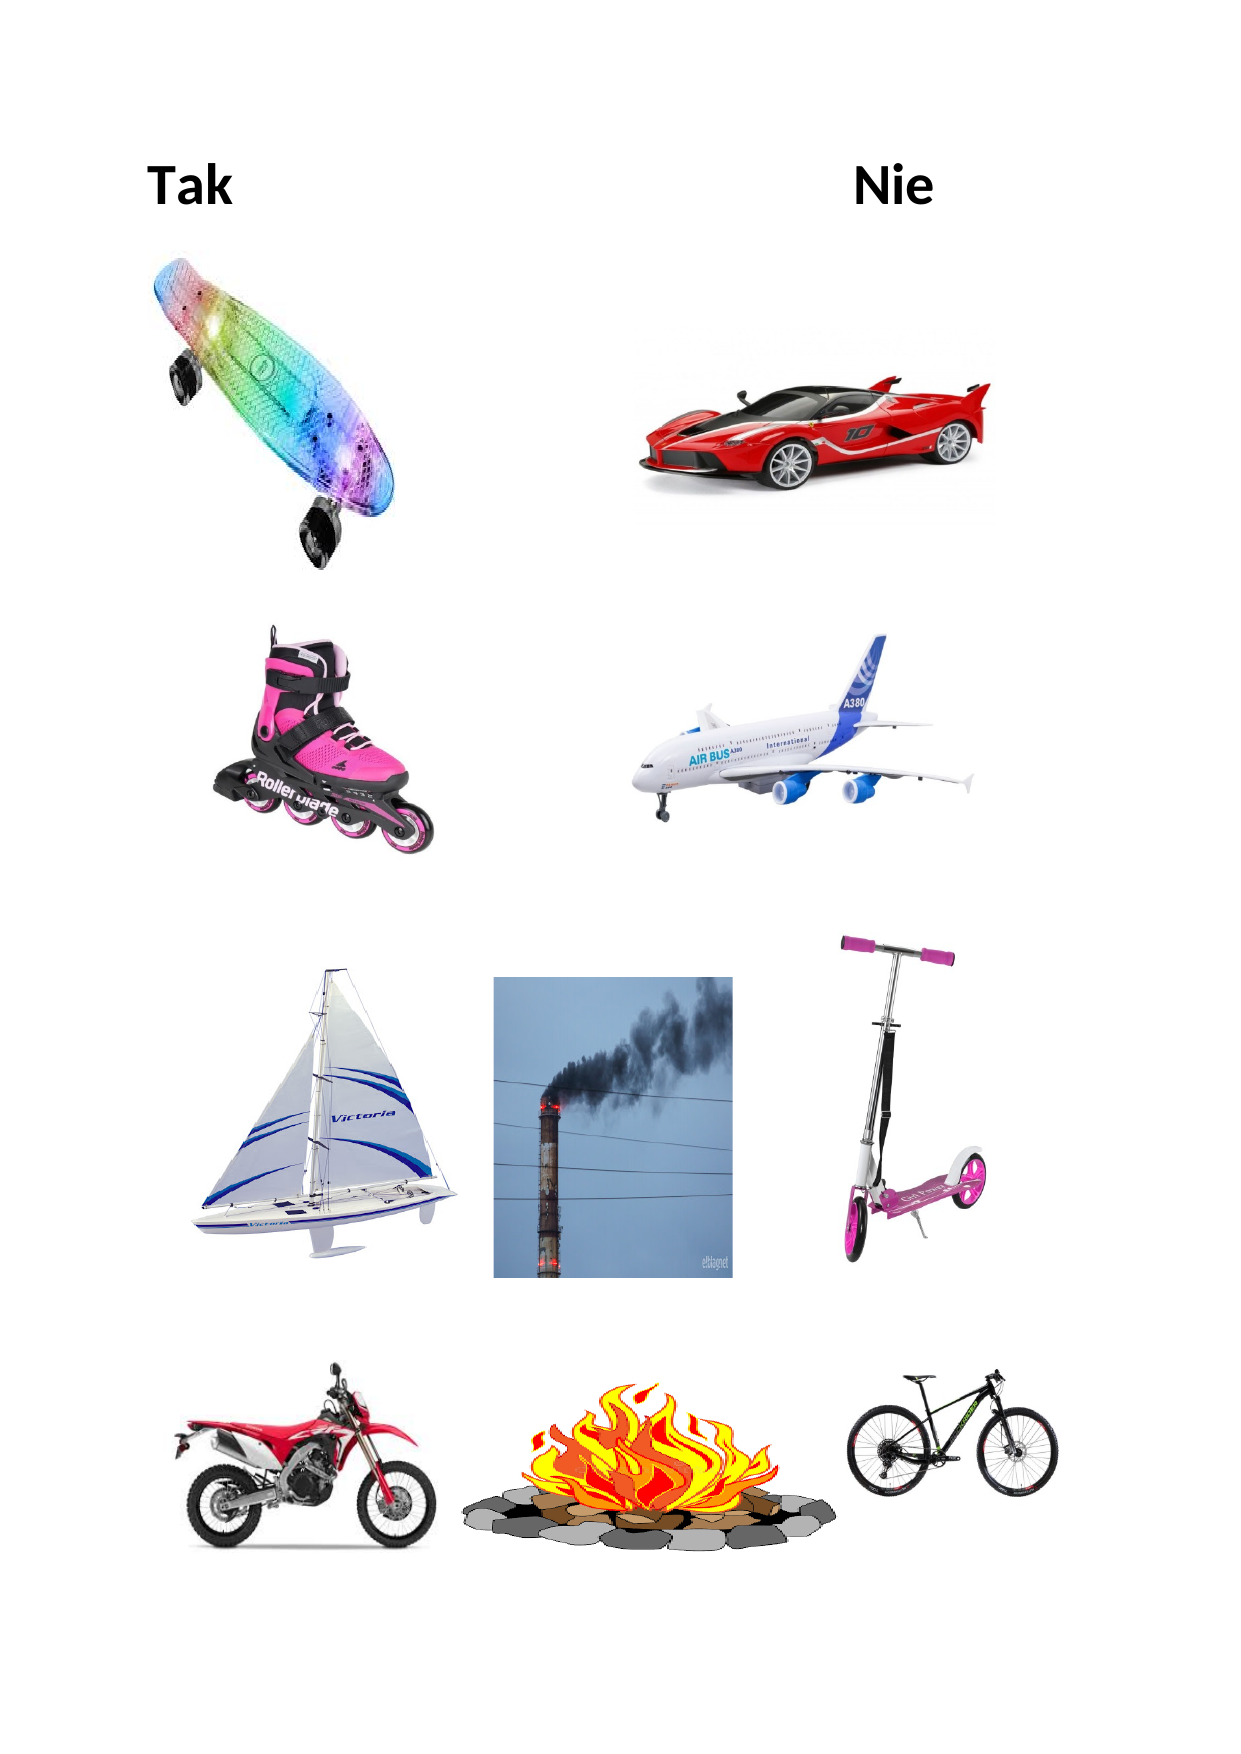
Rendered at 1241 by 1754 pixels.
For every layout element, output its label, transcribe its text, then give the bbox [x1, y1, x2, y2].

picture [147, 577, 509, 902]
text Tak Nie [148, 148, 1093, 219]
picture [147, 250, 397, 574]
picture [742, 920, 1082, 1278]
picture [147, 1308, 1064, 1553]
picture [493, 977, 733, 1278]
picture [627, 598, 976, 902]
picture [147, 954, 489, 1278]
picture [633, 278, 997, 574]
